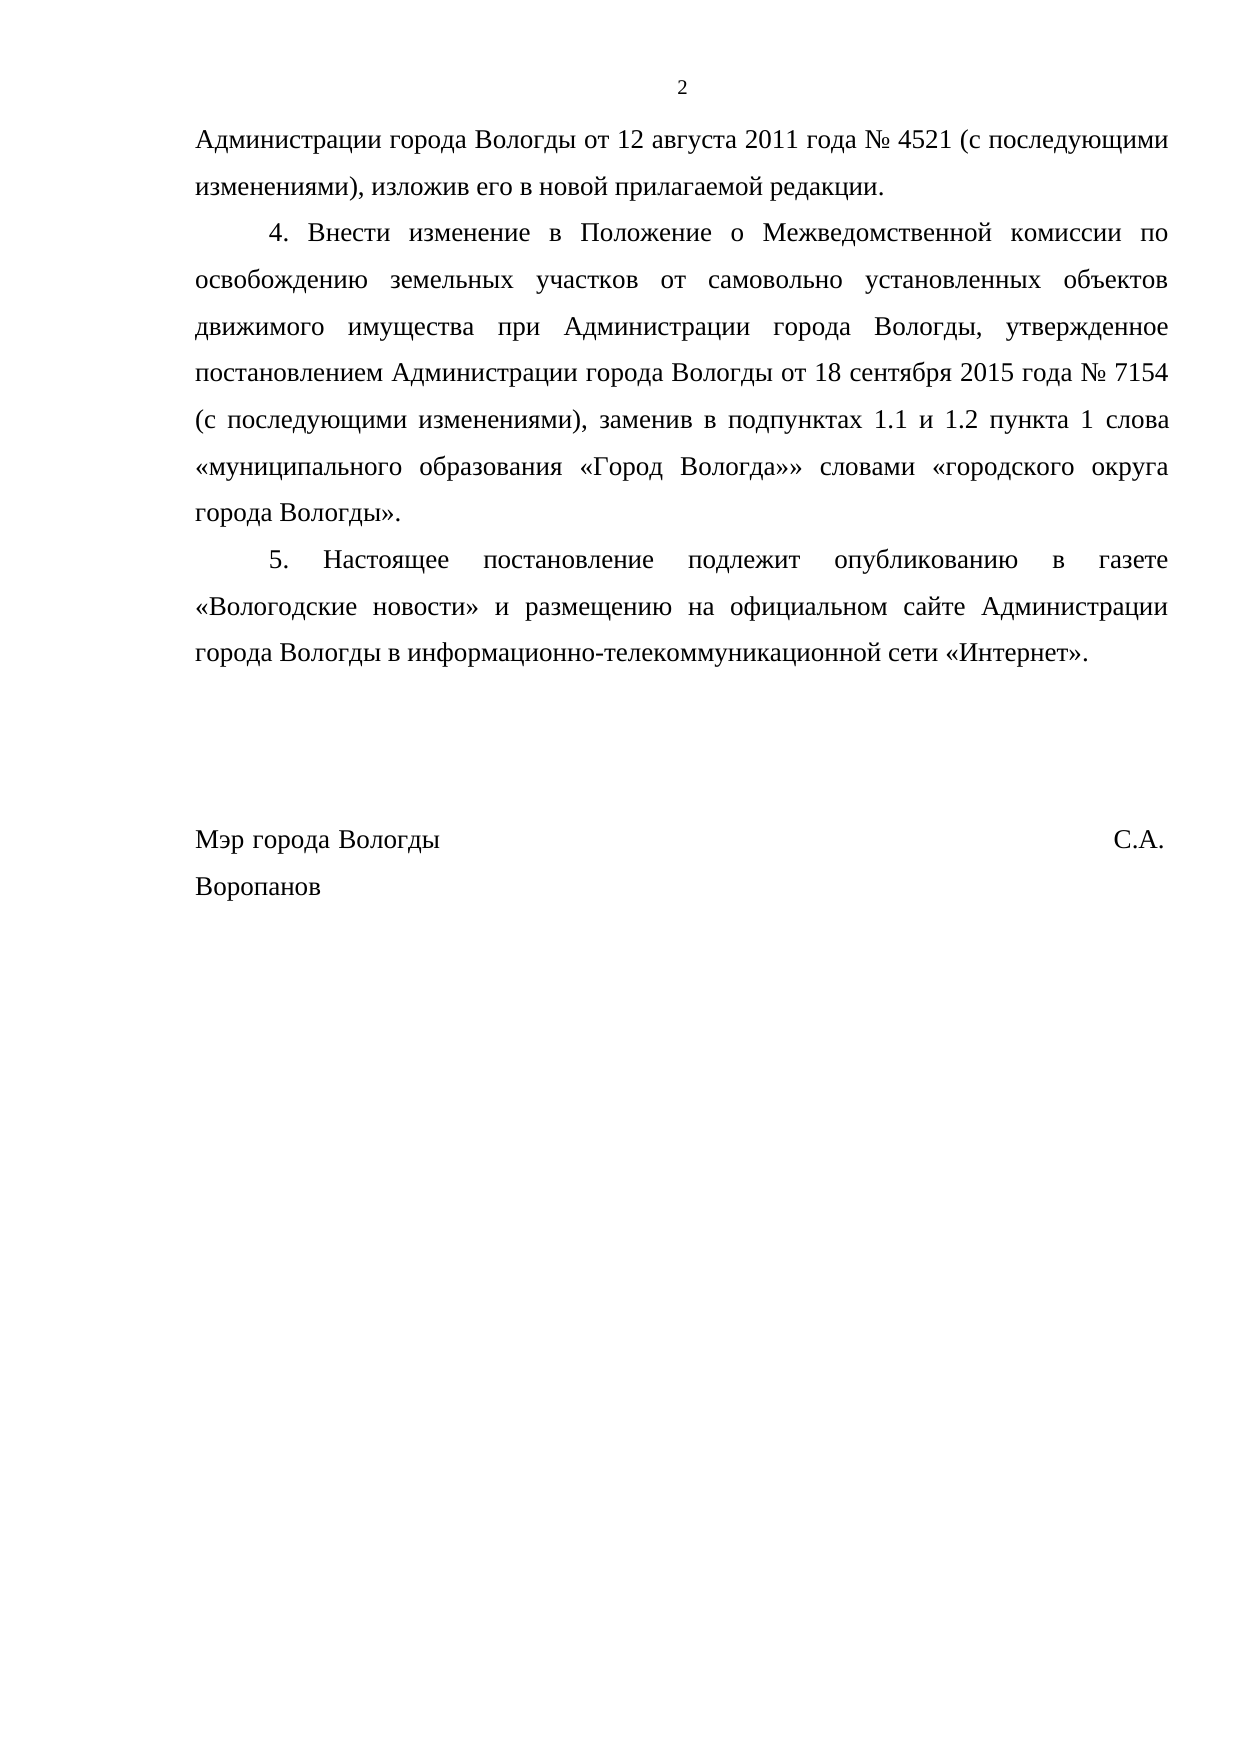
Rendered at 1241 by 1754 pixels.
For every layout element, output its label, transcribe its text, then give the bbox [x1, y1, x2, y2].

text Мэр города Вологды С.А. Воропанов [195, 823, 1169, 901]
text 4. Внести изменение в Положение о Межведомственной комиссии по освобождению земельных участков от самовольно установленных объектов движимого имущества при Администрации города Вологды, утвержденное постановлением Администрации города Вологды от 18 сентября 2015 года № 7154 (с последующими изменениями), заменив в подпунктах 1.1 и 1.2 пункта 1 слова «муниципального образования «Город Вологда»» словами «городского округа города Вологды». [195, 216, 1169, 528]
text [195, 123, 1169, 201]
text 5. Настоящее постановление подлежит опубликованию в газете «Вологодские новости» и размещению на официальном сайте Администрации города Вологды в информационно-телекоммуникационной сети «Интернет». [195, 543, 1169, 668]
